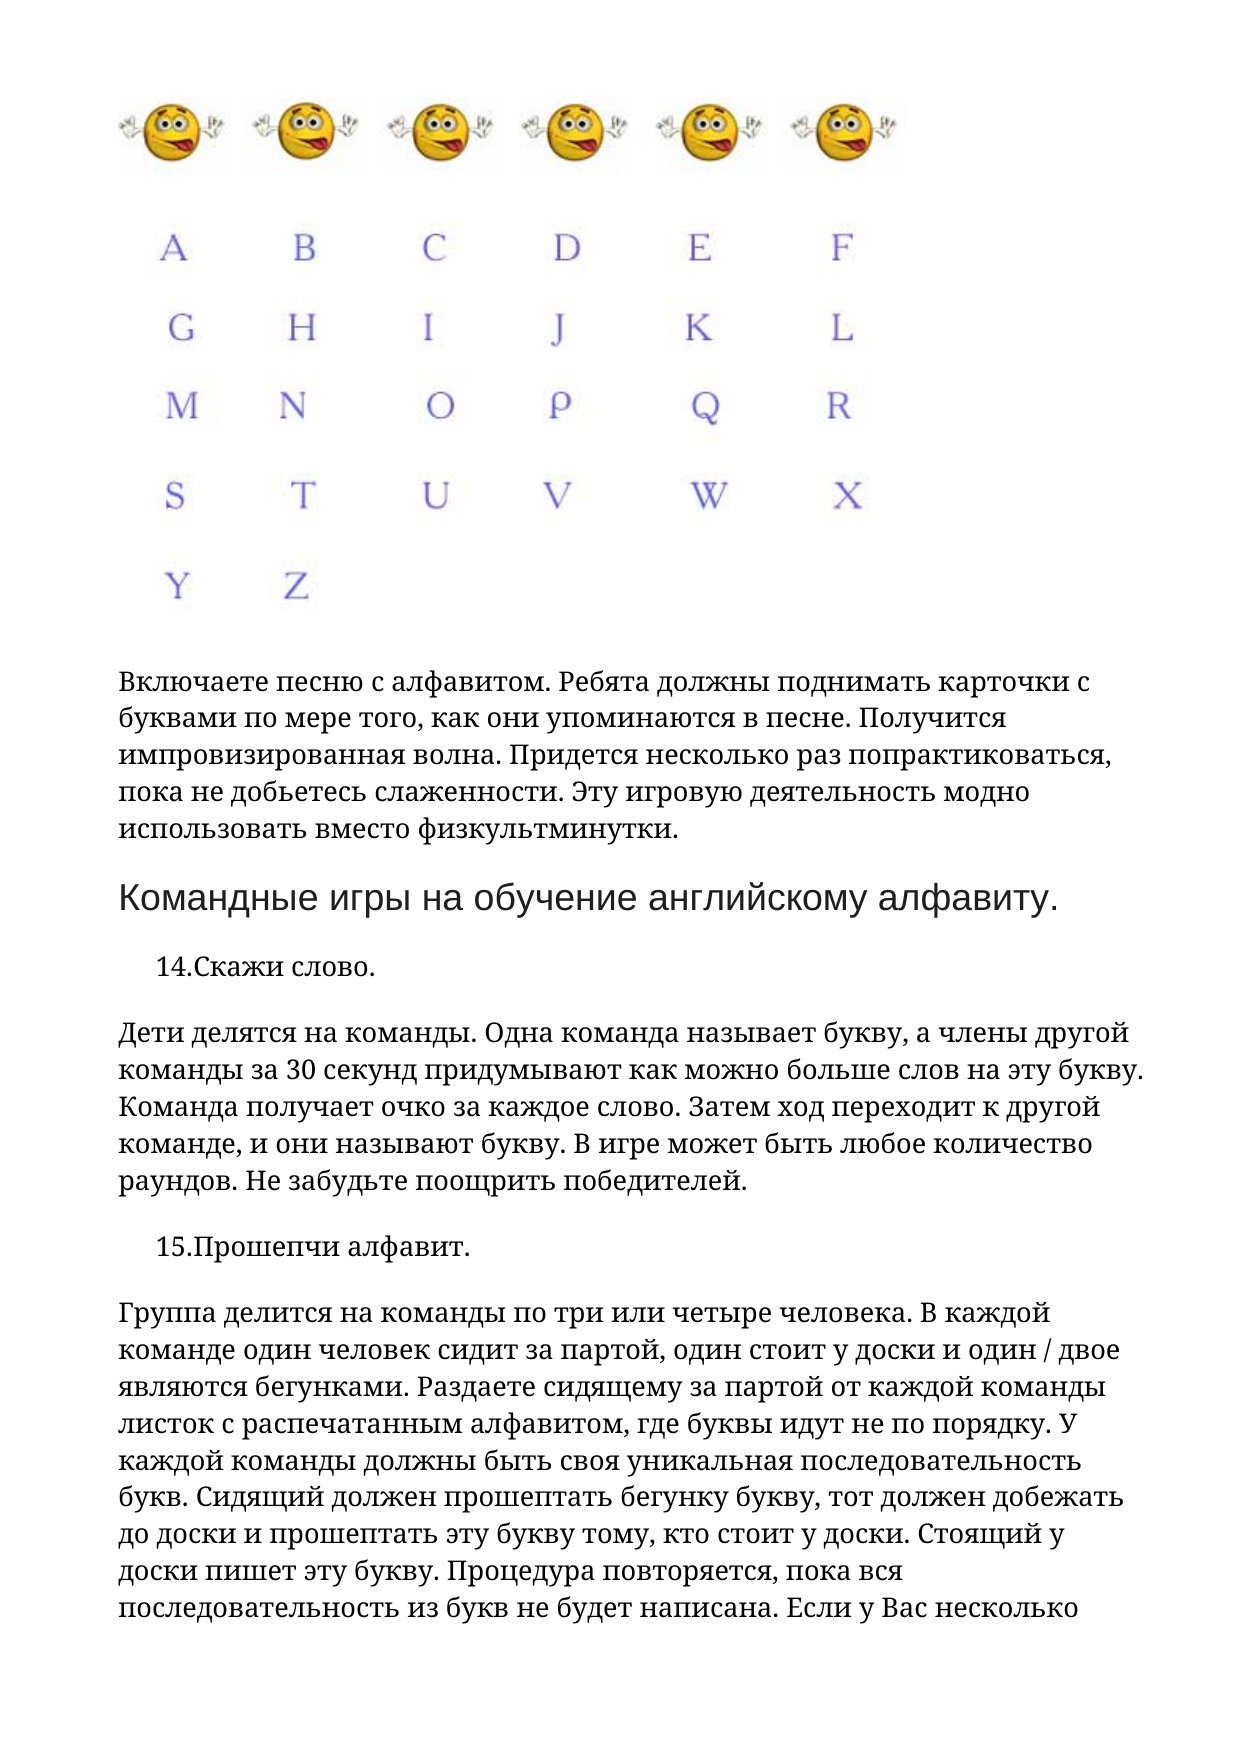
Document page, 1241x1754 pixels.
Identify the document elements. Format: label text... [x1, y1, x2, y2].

text Включаете песню с алфавитом. Ребята должны поднимать карточки с буквами по мере того, как они упоминаются в песне. Получится импровизированная волна. Придется несколько раз попрактиковаться, пока не добьетесь слаженности. Эту игровую деятельность модно использовать вместо физкультминутки. [118, 662, 1152, 846]
text Дети делятся на команды. Одна команда называет букву, а члены другой команды за 30 секунд придумывают как можно больше слов на эту букву. Команда получает очко за каждое слово. Затем ход переходит к другой команде, и они называют букву. В игре может быть любое количество раундов. Не забудьте поощрить победителей. [118, 1014, 1152, 1198]
text Командные игры на обучение английскому алфавиту. [118, 876, 1152, 919]
list Прошепчи алфавит. [156, 1227, 1152, 1264]
list Скажи слово. [156, 948, 1152, 985]
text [118, 1293, 1152, 1625]
picture [118, 73, 914, 633]
